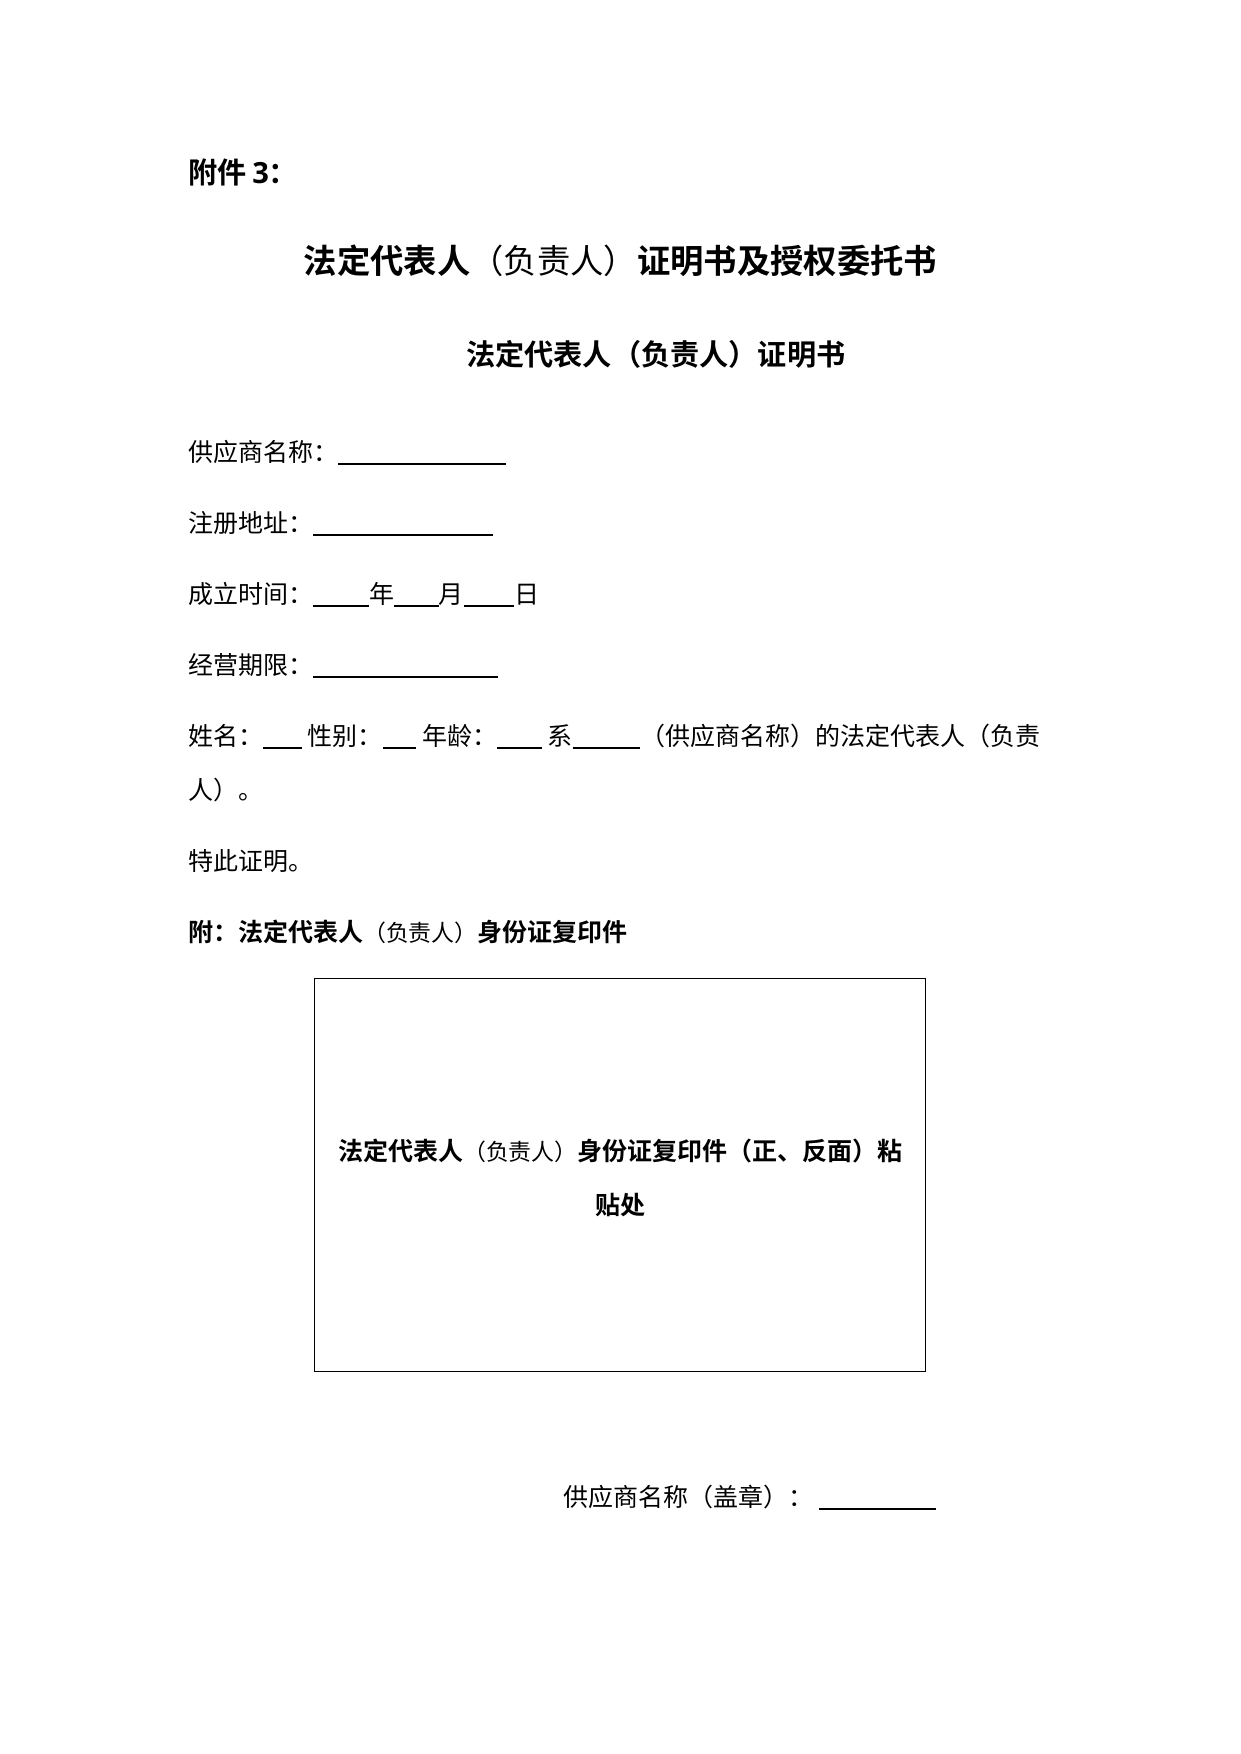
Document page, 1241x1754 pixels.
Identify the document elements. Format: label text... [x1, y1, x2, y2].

text 附：法定代表人（负责人）身份证复印件 [188, 912, 1052, 949]
text 特此证明。 [188, 841, 1052, 878]
text 法定代表人（负责人）证明书及授权委托书 [637, 235, 1052, 283]
text 供应商名称： [188, 432, 1052, 469]
text 法定代表人（负责人）证明书 [188, 331, 1052, 373]
text 附件3： [188, 150, 1052, 192]
text 法定代表人（负责人）证明书及授权委托书 [188, 235, 470, 283]
text 注册地址： [188, 503, 1052, 539]
text 成立时间： 年 月 日 [188, 574, 1052, 611]
table_header 法定代表人（负责人）身份证复印件（正、反面）粘贴处 [315, 979, 925, 1371]
text 姓名： 性别： 年龄： 系 （供应商名称）的法定代表人（负责人）。 [188, 716, 1052, 807]
text 经营期限： [188, 645, 1052, 681]
text 供应商名称（盖章）： [188, 1477, 1009, 1514]
